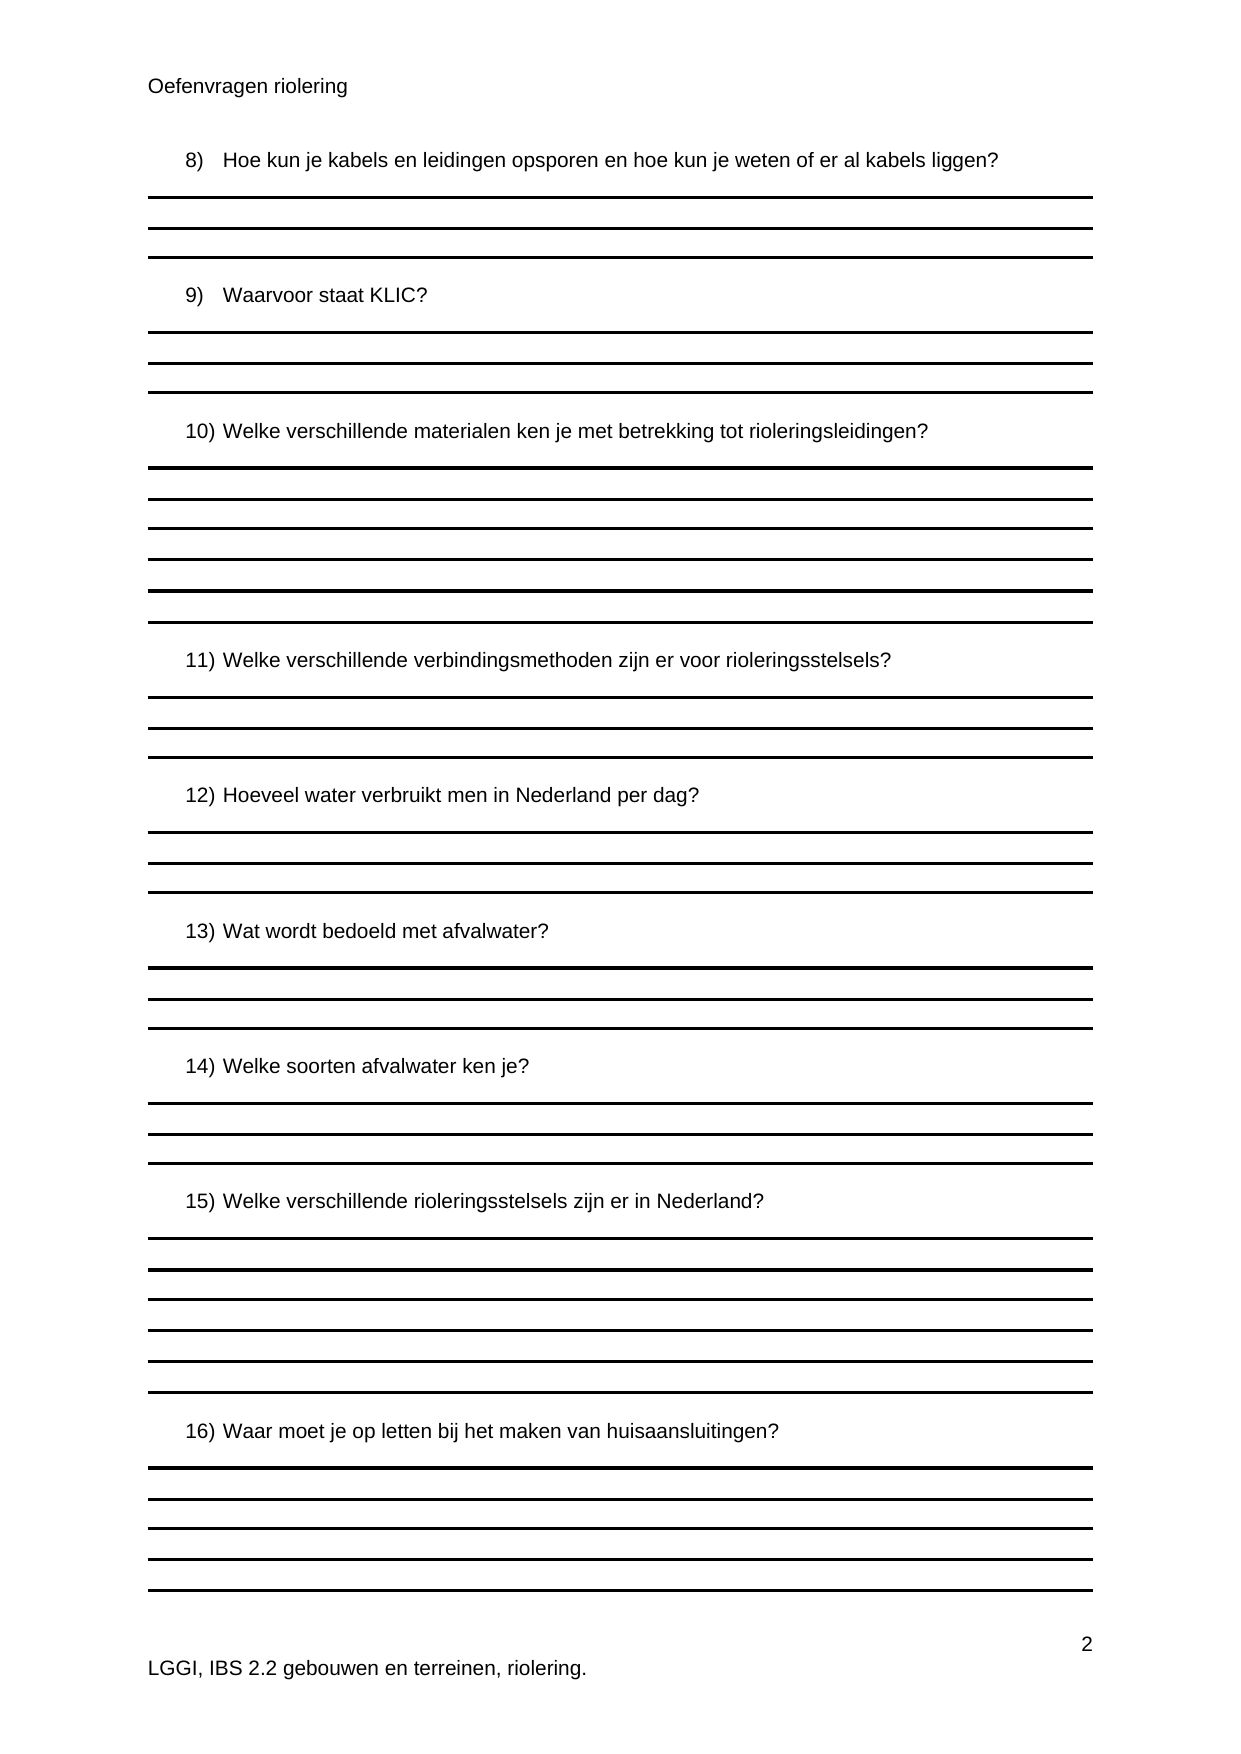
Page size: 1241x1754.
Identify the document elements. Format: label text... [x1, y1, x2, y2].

list Waarvoor staat KLIC? [185, 283, 1093, 307]
list Hoeveel water verbruikt men in Nederland per dag? [185, 783, 1093, 807]
list Waar moet je op letten bij het maken van huisaansluitingen? [185, 1418, 1093, 1442]
list Welke verschillende materialen ken je met betrekking tot rioleringsleidingen? [185, 418, 1093, 442]
list Wat wordt bedoeld met afvalwater? [185, 918, 1093, 942]
list Welke soorten afvalwater ken je? [185, 1054, 1093, 1078]
list Welke verschillende rioleringsstelsels zijn er in Nederland? [185, 1189, 1093, 1213]
list Hoe kun je kabels en leidingen opsporen en hoe kun je weten of er al kabels liggen? [185, 148, 1093, 172]
list Welke verschillende verbindingsmethoden zijn er voor rioleringsstelsels? [185, 648, 1093, 672]
